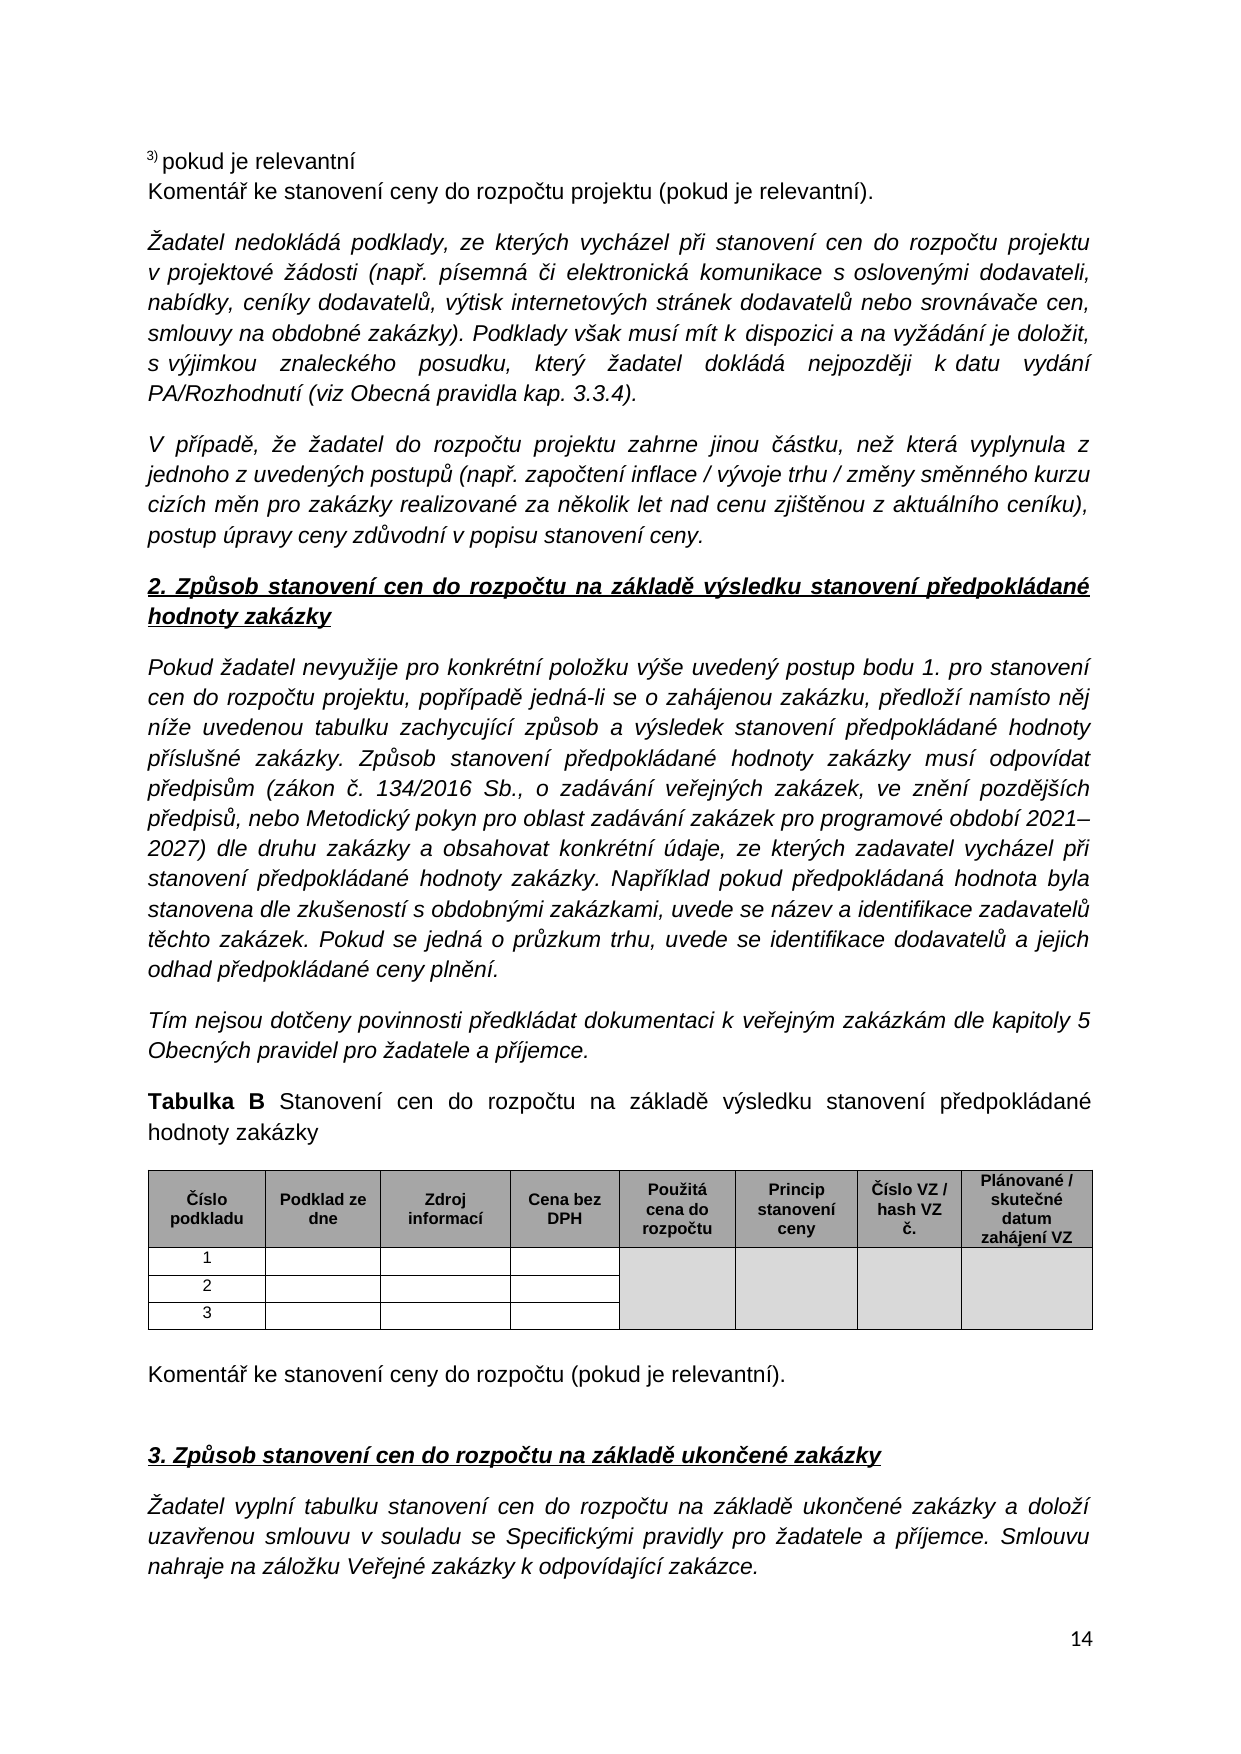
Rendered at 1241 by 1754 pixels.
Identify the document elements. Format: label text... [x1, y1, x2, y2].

table_cell 1 [149, 1248, 265, 1274]
text Pokud žadatel nevyužije pro konkrétní položku výše uvedený postup bodu 1. pro stanovení cen do rozpočtu projektu, popřípadě jedná-li se o zahájenou zakázku, předloží namísto něj níže uvedenou tabulku zachycující způsob a výsledek stanovení předpokládané hodnoty příslušné zakázky. Způsob stanovení předpokládané hodnoty zakázky musí odpovídat předpisům (zákon č. 134/2016 Sb., o zadávání veřejných zakázek, ve znění pozdějších předpisů, nebo Metodický pokyn pro oblast zadávání zakázek pro programové období 2021–2027) dle druhu zakázky a obsahovat konkrétní údaje, ze kterých zadavatel vycházel při stanovení předpokládané hodnoty zakázky. Například pokud předpokládaná hodnota byla stanovena dle zkušeností s obdobnými zakázkami, uvede se název a identifikace zadavatelů těchto zakázek. Pokud se jedná o průzkum trhu, uvede se identifikace dodavatelů a jejich odhad předpokládané ceny plnění. [148, 654, 1093, 982]
table_cell [266, 1248, 380, 1274]
table_header Cena bez DPH [511, 1171, 619, 1247]
text Tabulka B Stanovení cen do rozpočtu na základě výsledku stanovení předpokládané hodnoty zakázky [148, 1088, 1093, 1145]
text 3. Způsob stanovení cen do rozpočtu na základě ukončené zakázky [148, 1442, 1093, 1468]
text Tím nejsou dotčeny povinnosti předkládat dokumentaci k veřejným zakázkám dle kapitoly 5 Obecných pravidel pro žadatele a příjemce. [148, 1007, 1093, 1063]
table_header Zdroj informací [381, 1171, 510, 1247]
table_cell [381, 1303, 510, 1329]
table_cell [736, 1248, 857, 1329]
list Komentář ke stanovení ceny do rozpočtu projektu (pokud je relevantní). [148, 178, 1093, 204]
table_header Plánované / skutečné datum zahájení VZ [962, 1171, 1092, 1247]
table_header Podklad ze dne [266, 1171, 380, 1247]
text 2. Způsob stanovení cen do rozpočtu na základě výsledku stanovení předpokládané hodnoty zakázky [148, 573, 1093, 629]
text V případě, že žadatel do rozpočtu projektu zahrne jinou částku, než která vyplynula z jednoho z uvedených postupů (např. započtení inflace / vývoje trhu / změny směnného kurzu cizích měn pro zakázky realizované za několik let nad cenu zjištěnou z aktuálního ceníku), postup úpravy ceny zdůvodní v popisu stanovení ceny. [148, 431, 1093, 548]
table_header Číslo VZ / hash VZ č. [858, 1171, 961, 1247]
table_cell 3 [149, 1303, 265, 1329]
table_cell 2 [149, 1276, 265, 1302]
table_cell [962, 1248, 1092, 1329]
table_cell [381, 1276, 510, 1302]
list 3) pokud je relevantní [146, 148, 1093, 174]
table_cell [266, 1303, 380, 1329]
table_cell [858, 1248, 961, 1329]
table_header Princip stanovení ceny [736, 1171, 857, 1247]
table_cell [266, 1276, 380, 1302]
list Komentář ke stanovení ceny do rozpočtu (pokud je relevantní). [148, 1361, 1093, 1387]
table_cell [511, 1303, 619, 1329]
table_cell [381, 1248, 510, 1274]
text Žadatel nedokládá podklady, ze kterých vycházel při stanovení cen do rozpočtu projektu v projektové žádosti (např. písemná či elektronická komunikace s oslovenými dodavateli, nabídky, ceníky dodavatelů, výtisk internetových stránek dodavatelů nebo srovnávače cen, smlouvy na obdobné zakázky). Podklady však musí mít k dispozici a na vyžádání je doložit, s výjimkou znaleckého posudku, který žadatel dokládá nejpozději k datu vydání PA/Rozhodnutí (viz Obecná pravidla kap. 3.3.4). [148, 229, 1093, 406]
table_cell [511, 1276, 619, 1302]
table_cell [511, 1248, 619, 1274]
table_header Použitá cena do rozpočtu [620, 1171, 735, 1247]
table_header Číslo podkladu [149, 1171, 265, 1247]
table_cell [620, 1248, 735, 1329]
text Žadatel vyplní tabulku stanovení cen do rozpočtu na základě ukončené zakázky a doloží uzavřenou smlouvu v souladu se Specifickými pravidly pro žadatele a příjemce. Smlouvu nahraje na záložku Veřejné zakázky k odpovídající zakázce. [148, 1493, 1093, 1580]
